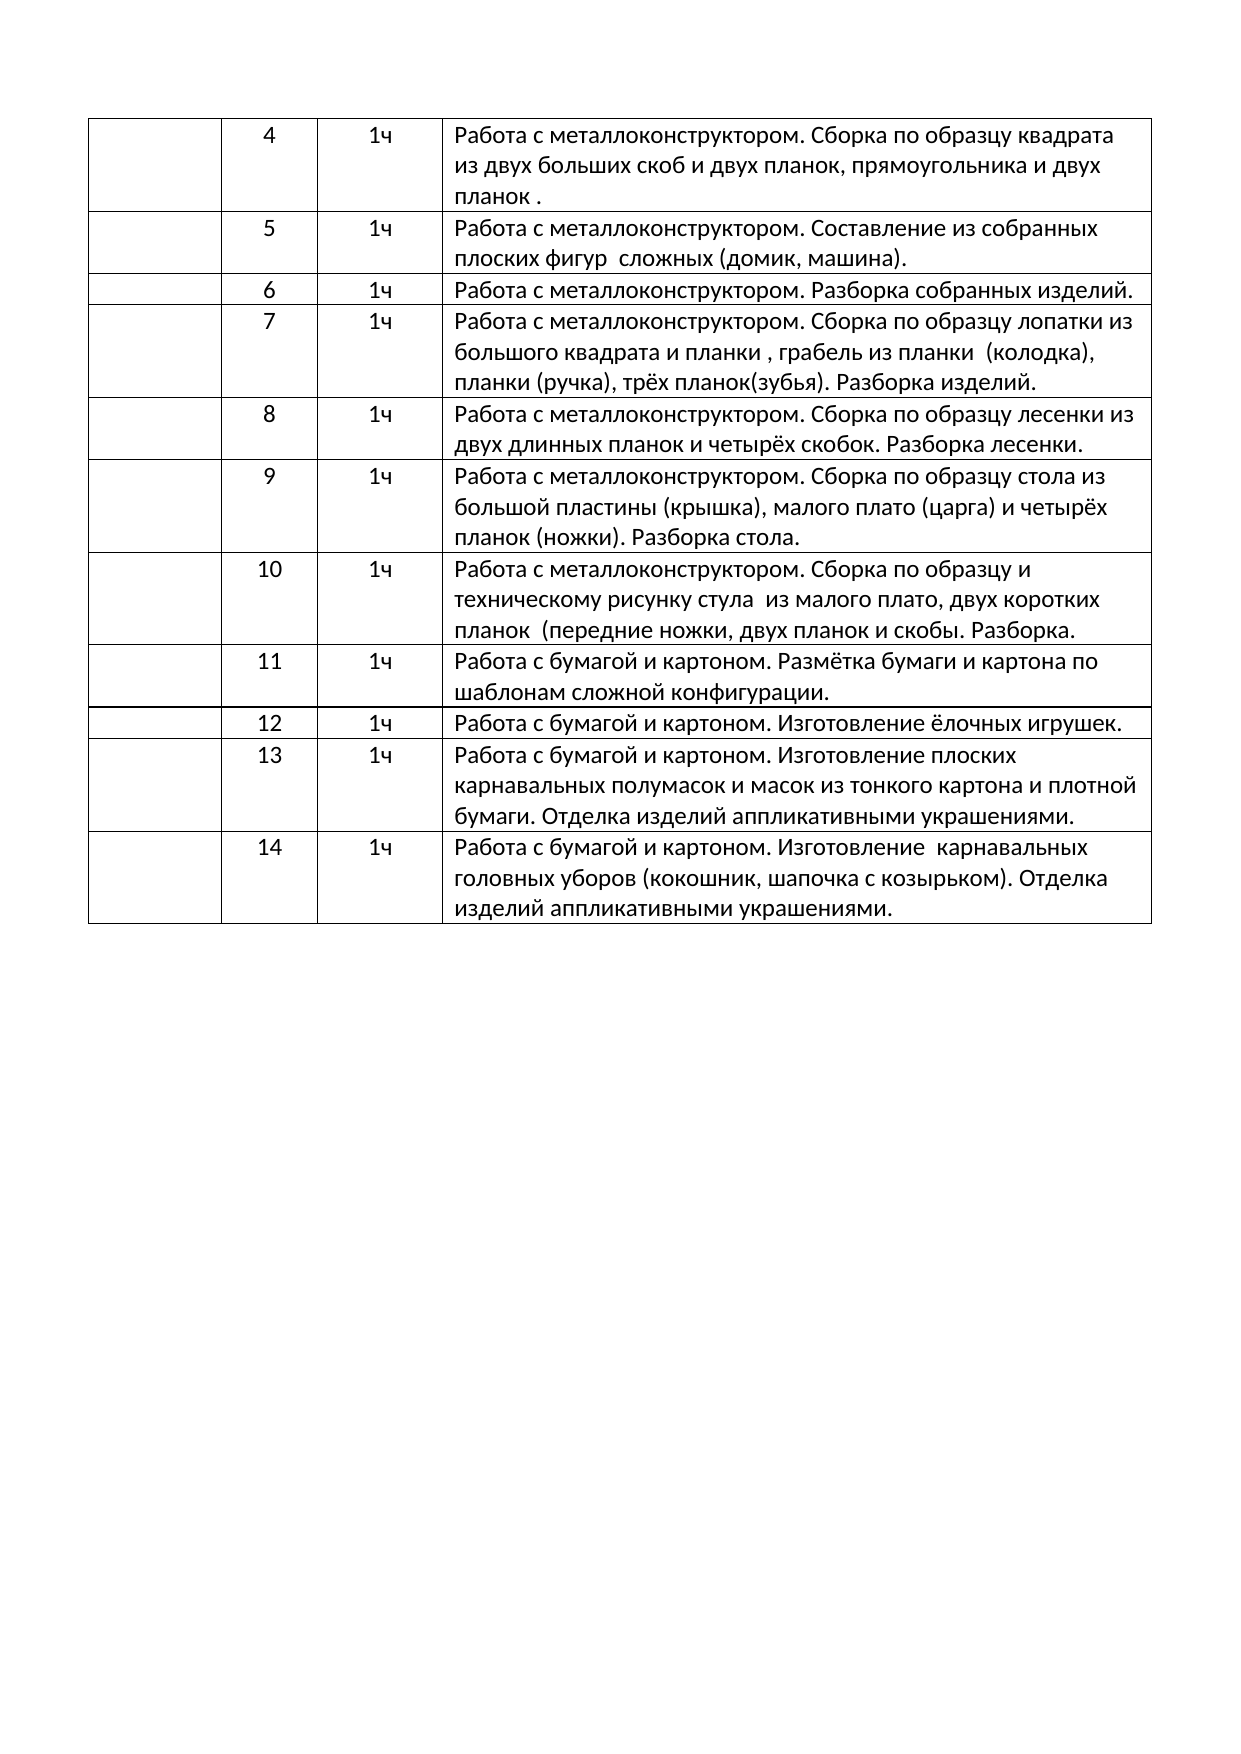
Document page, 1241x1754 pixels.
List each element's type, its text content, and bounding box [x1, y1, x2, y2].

table_cell Работа с металлоконструктором. Составление из собранных плоских фигур сложных (домик, машина). [443, 212, 1151, 273]
table_cell 5 [222, 212, 317, 273]
table_cell 1ч [318, 460, 442, 552]
table_cell 1ч [318, 645, 442, 706]
table_cell 1ч [318, 832, 442, 923]
table_cell 6 [222, 274, 317, 304]
table_cell 1ч [318, 739, 442, 831]
table_cell [89, 305, 221, 397]
table_cell 13 [222, 739, 317, 831]
table_cell [89, 553, 221, 644]
table_cell 1ч [318, 305, 442, 397]
table_cell Работа с металлоконструктором. Сборка по образцу квадрата из двух больших скоб и двух планок, прямоугольника и двух планок . [443, 119, 1151, 211]
table_cell 12 [222, 708, 317, 738]
table_cell [89, 212, 221, 273]
table_cell 1ч [318, 212, 442, 273]
table_cell 14 [222, 832, 317, 923]
table_cell 1ч [318, 553, 442, 644]
table_cell Работа с металлоконструктором. Сборка по образцу лесенки из двух длинных планок и четырёх скобок. Разборка лесенки. [443, 398, 1151, 459]
table_cell Работа с металлоконструктором. Сборка по образцу лопатки из большого квадрата и планки , грабель из планки (колодка), планки (ручка), трёх планок(зубья). Разборка изделий. [443, 305, 1151, 397]
table_cell [89, 645, 221, 706]
table_cell 1ч [318, 708, 442, 738]
table_cell 9 [222, 460, 317, 552]
table_cell 10 [222, 553, 317, 644]
table_cell Работа с металлоконструктором. Сборка по образцу и техническому рисунку стула из малого плато, двух коротких планок (передние ножки, двух планок и скобы. Разборка. [443, 553, 1151, 644]
table_cell [89, 119, 221, 211]
table_cell [89, 708, 221, 738]
table_cell 1ч [318, 274, 442, 304]
table_cell [89, 739, 221, 831]
table_cell Работа с металлоконструктором. Сборка по образцу стола из большой пластины (крышка), малого плато (царга) и четырёх планок (ножки). Разборка стола. [443, 460, 1151, 552]
table_cell [89, 398, 221, 459]
table_cell Работа с металлоконструктором. Разборка собранных изделий. [443, 274, 1151, 304]
table_cell 8 [222, 398, 317, 459]
table_cell 11 [222, 645, 317, 706]
table_cell Работа с бумагой и картоном. Изготовление карнавальных головных уборов (кокошник, шапочка с козырьком). Отделка изделий аппликативными украшениями. [443, 832, 1151, 923]
table_cell Работа с бумагой и картоном. Размётка бумаги и картона по шаблонам сложной конфигурации. [443, 645, 1151, 706]
table_cell 4 [222, 119, 317, 211]
table_cell [89, 832, 221, 923]
table_cell Работа с бумагой и картоном. Изготовление плоских карнавальных полумасок и масок из тонкого картона и плотной бумаги. Отделка изделий аппликативными украшениями. [443, 739, 1151, 831]
table_cell [89, 274, 221, 304]
table_cell 1ч [318, 398, 442, 459]
table_cell Работа с бумагой и картоном. Изготовление ёлочных игрушек. [443, 708, 1151, 738]
table_cell 7 [222, 305, 317, 397]
table_cell [89, 460, 221, 552]
table_cell 1ч [318, 119, 442, 211]
